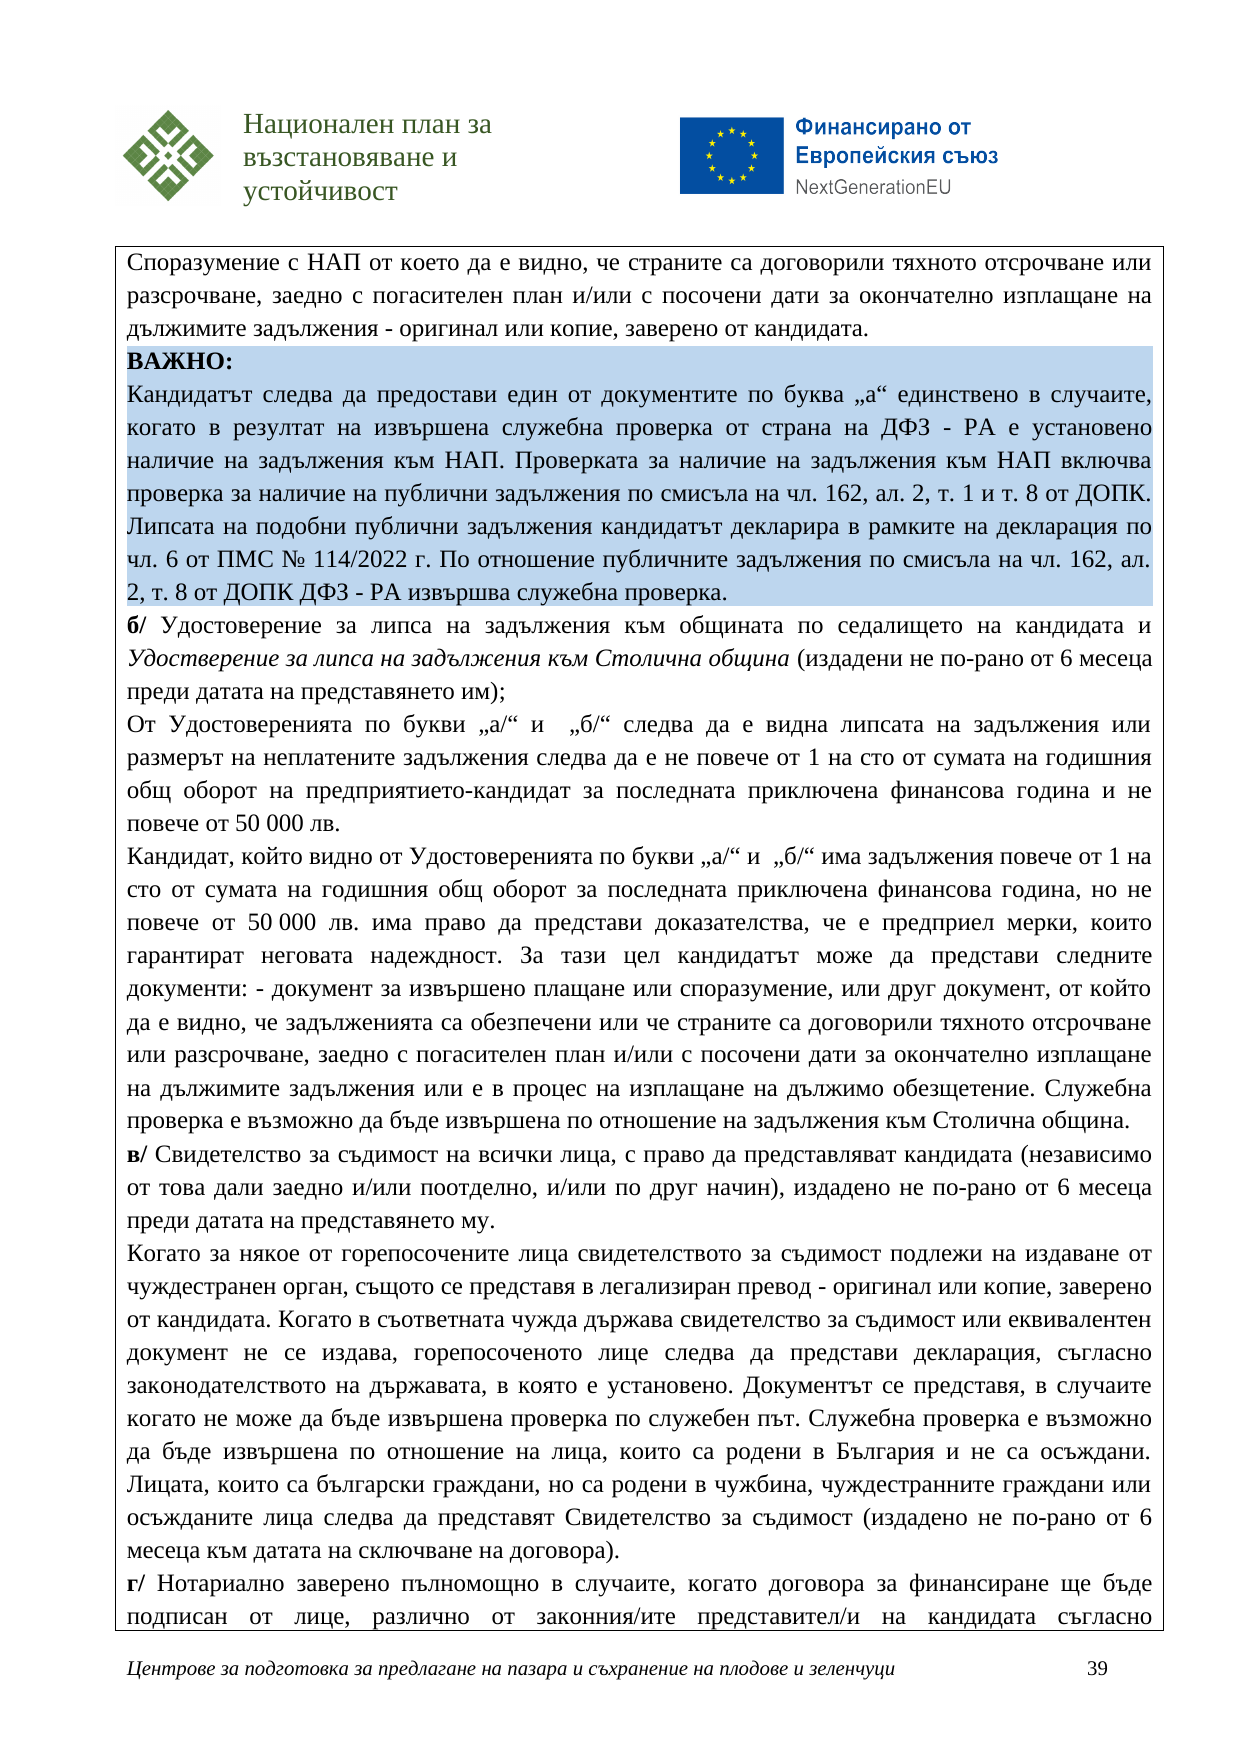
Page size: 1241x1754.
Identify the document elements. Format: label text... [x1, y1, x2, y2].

picture [114, 105, 222, 206]
picture [672, 105, 1028, 204]
